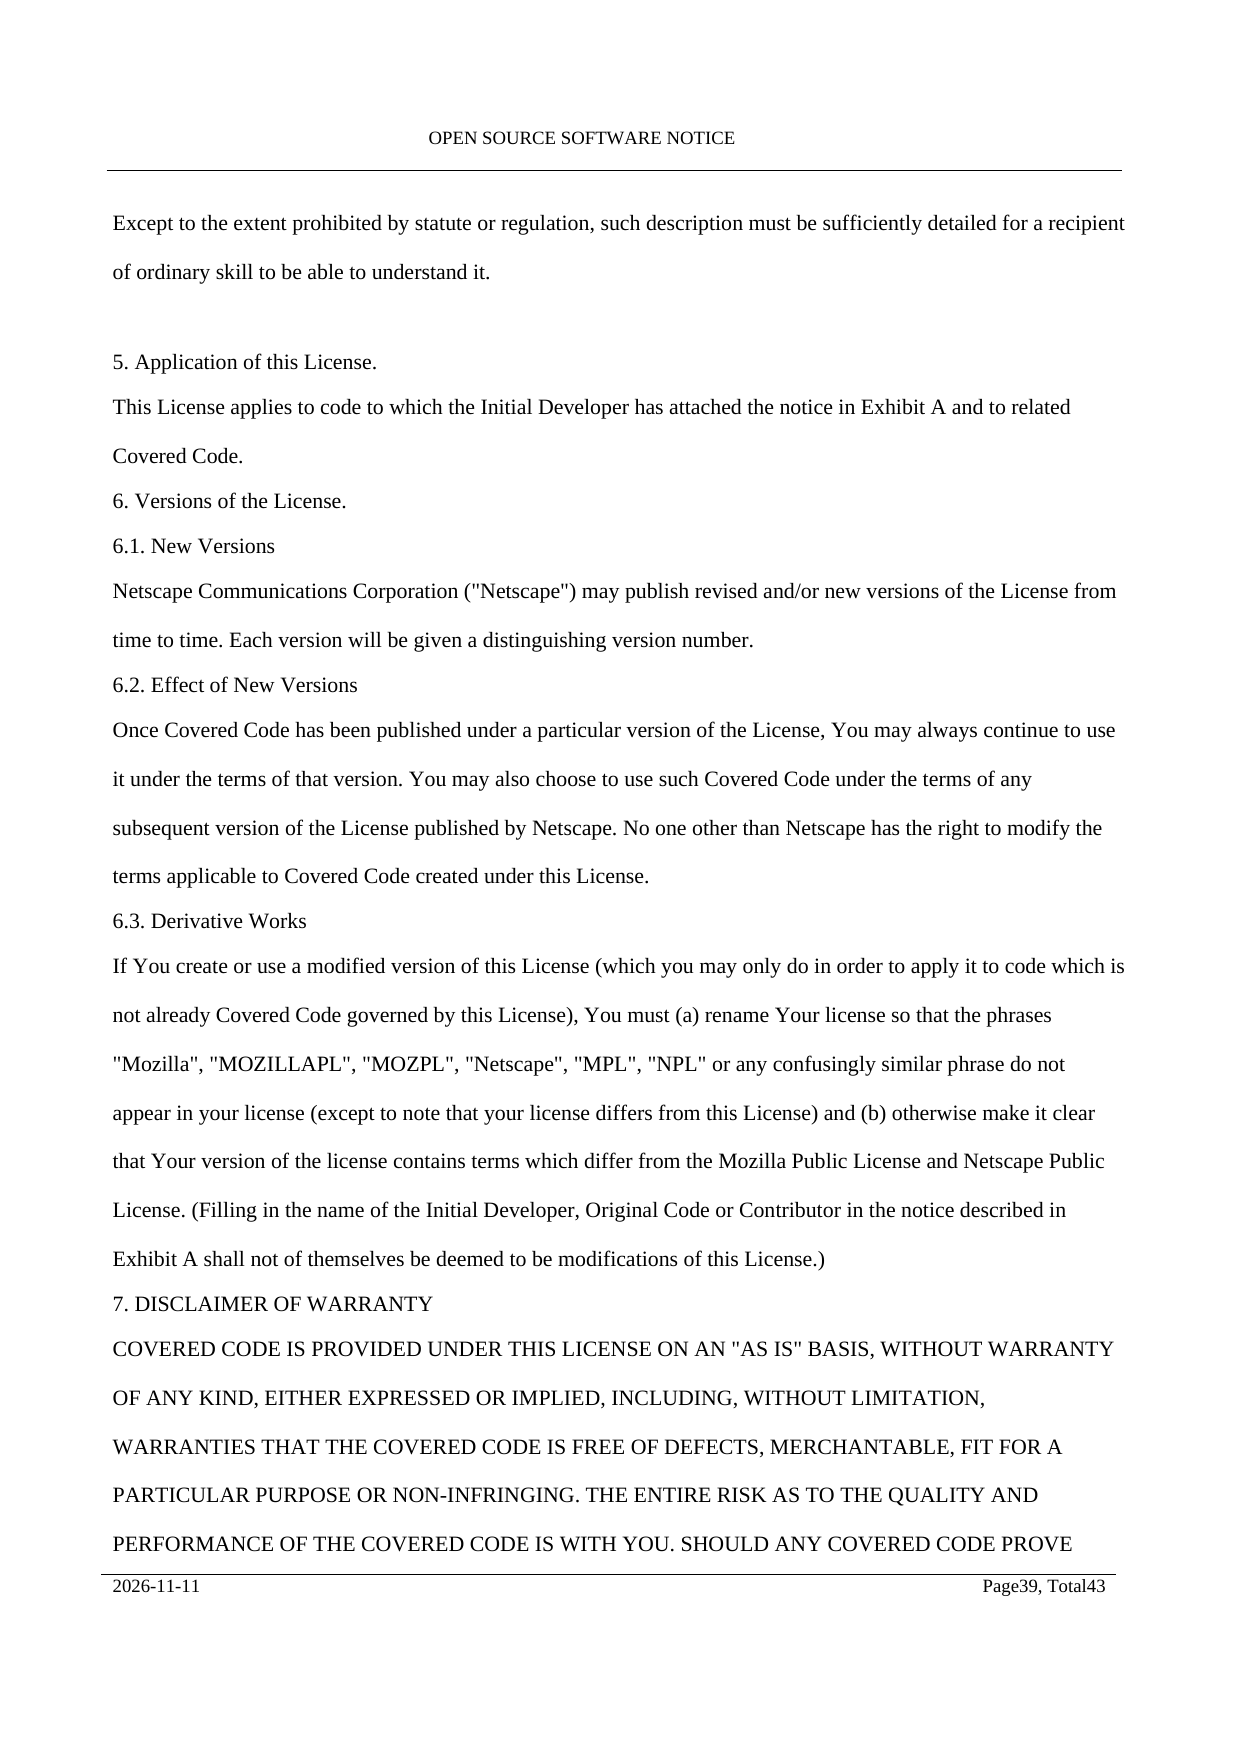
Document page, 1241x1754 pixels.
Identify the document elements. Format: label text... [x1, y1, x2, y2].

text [112, 1333, 1128, 1560]
text 7. DISCLAIMER OF WARRANTY [112, 1287, 1128, 1320]
text This License applies to code to which the Initial Developer has attached the notice in Exhibit A and to related Covered Code. [112, 390, 1128, 472]
text If You create or use a modified version of this License (which you may only do in order to apply it to code which is not already Covered Code governed by this License), You must (a) rename Your license so that the phrases "Mozilla", "MOZILLAPL", "MOZPL", "Netscape", "MPL", "NPL" or any confusingly similar phrase do not appear in your license (except to note that your license differs from this License) and (b) otherwise make it clear that Your version of the license contains terms which differ from the Mozilla Public License and Netscape Public License. (Filling in the name of the Initial Developer, Original Code or Contributor in the notice described in Exhibit A shall not of themselves be deemed to be modifications of this License.) [112, 950, 1128, 1275]
text 6.3. Derivative Works [112, 905, 1128, 937]
text Netscape Communications Corporation ("Netscape") may publish revised and/or new versions of the License from time to time. Each version will be given a distinguishing version number. [112, 574, 1128, 656]
text 6.2. Effect of New Versions [112, 668, 1128, 701]
text 6. Versions of the License. [112, 484, 1128, 517]
text 6.1. New Versions [112, 529, 1128, 562]
text 5. Application of this License. [112, 345, 1128, 378]
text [112, 206, 1128, 288]
text Once Covered Code has been published under a particular version of the License, You may always continue to use it under the terms of that version. You may also choose to use such Covered Code under the terms of any subsequent version of the License published by Netscape. No one other than Netscape has the right to modify the terms applicable to Covered Code created under this License. [112, 713, 1128, 892]
